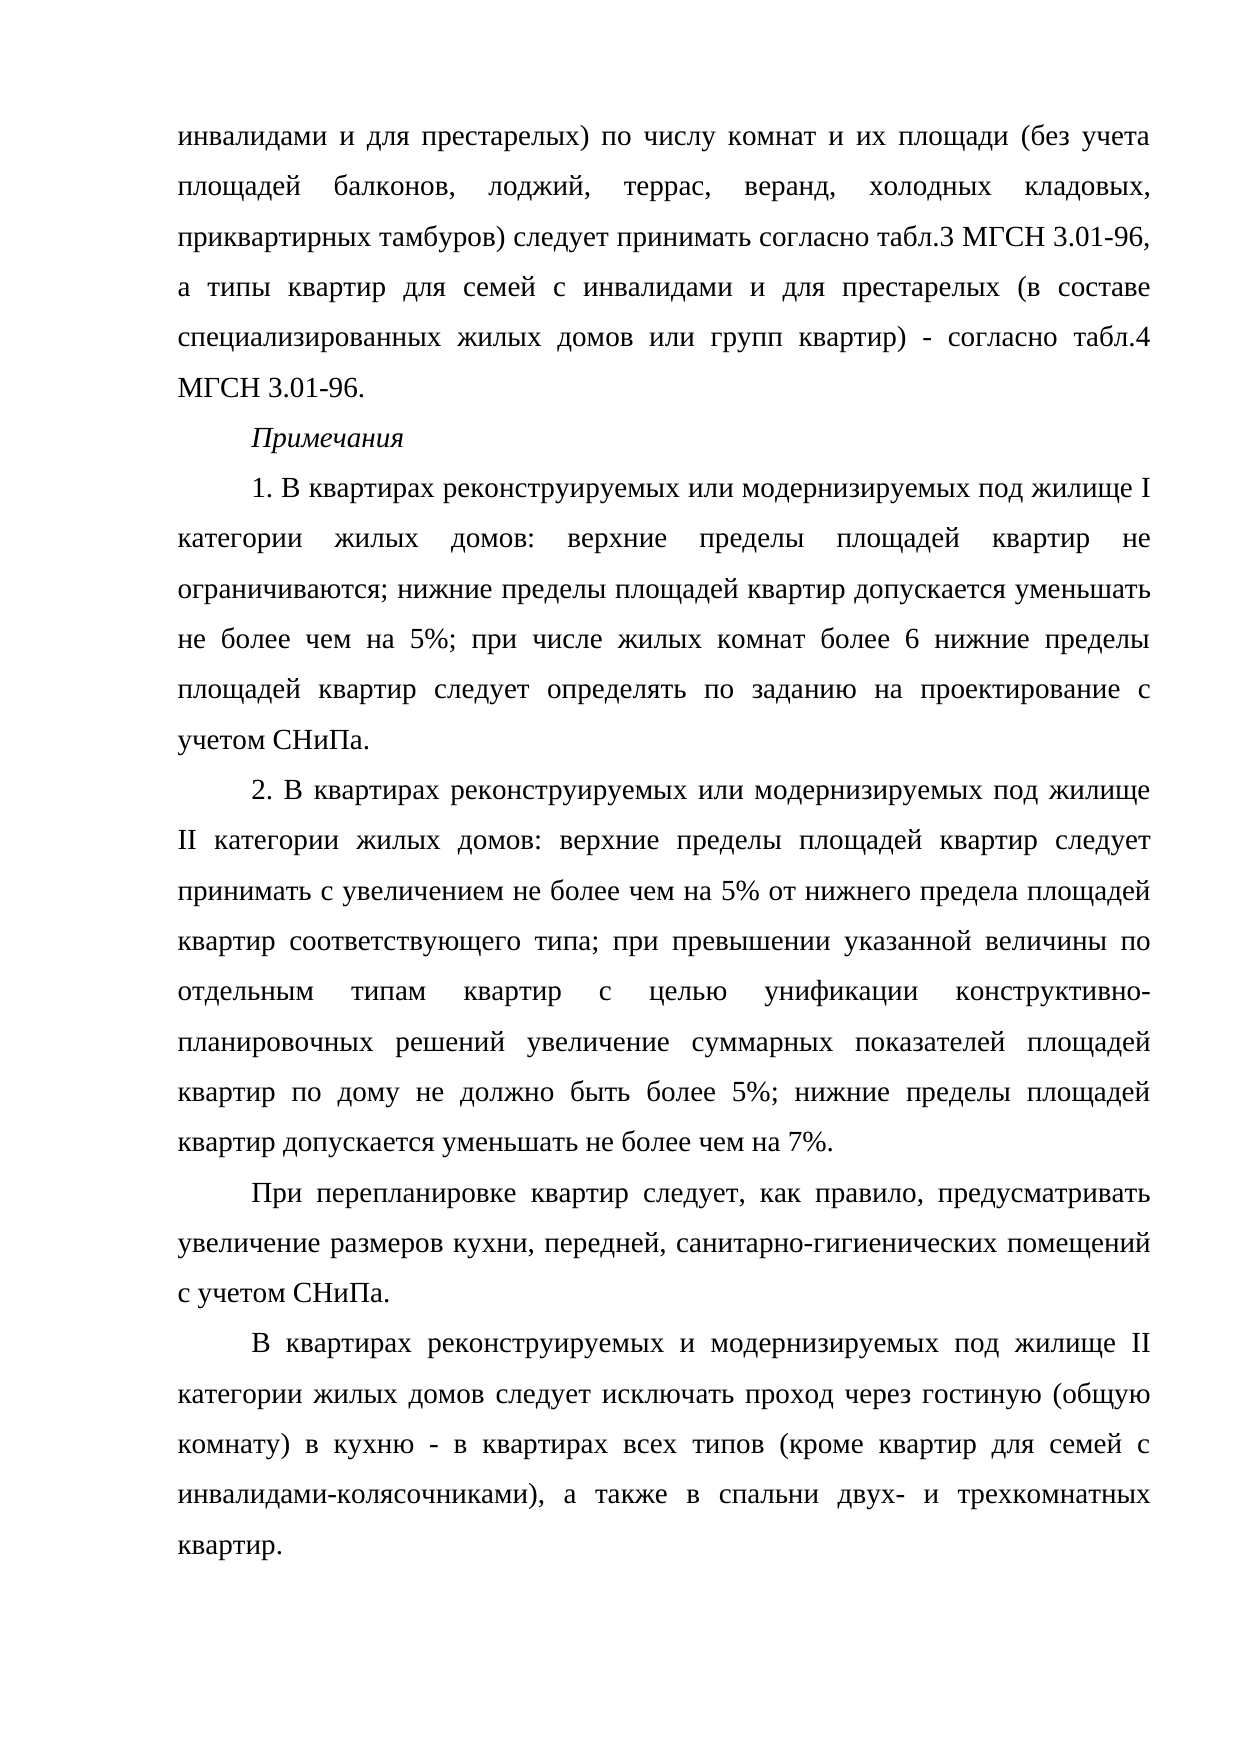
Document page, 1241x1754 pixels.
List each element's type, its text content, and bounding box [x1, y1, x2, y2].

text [177, 118, 1152, 403]
text В квартирах реконструируемых и модернизируемых под жилище II категории жилых домов следует исключать проход через гостиную (общую комнату) в кухню - в квартирах всех типов (кроме квартир для семей с инвалидами-колясочниками), а также в спальни двух- и трехкомнатных квартир. [177, 1326, 1152, 1560]
text При перепланировке квартир следует, как правило, предусматривать увеличение размеров кухни, передней, санитарно-гигиенических помещений с учетом СНиПа. [177, 1175, 1152, 1309]
text Примечания [177, 420, 1152, 453]
text 1. В квартирах реконструируемых или модернизируемых под жилище I категории жилых домов: верхние пределы площадей квартир не ограничиваются; нижние пределы площадей квартир допускается уменьшать не более чем на 5%; при числе жилых комнат более 6 нижние пределы площадей квартир следует определять по заданию на проектирование с учетом СНиПа. [177, 470, 1152, 755]
text 2. В квартирах реконструируемых или модернизируемых под жилище II категории жилых домов: верхние пределы площадей квартир следует принимать с увеличением не более чем на 5% от нижнего предела площадей квартир соответствующего типа; при превышении указанной величины по отдельным типам квартир с целью унификации конструктивно-планировочных решений увеличение суммарных показателей площадей квартир по дому не должно быть более 5%; нижние пределы площадей квартир допускается уменьшать не более чем на 7%. [177, 772, 1152, 1158]
